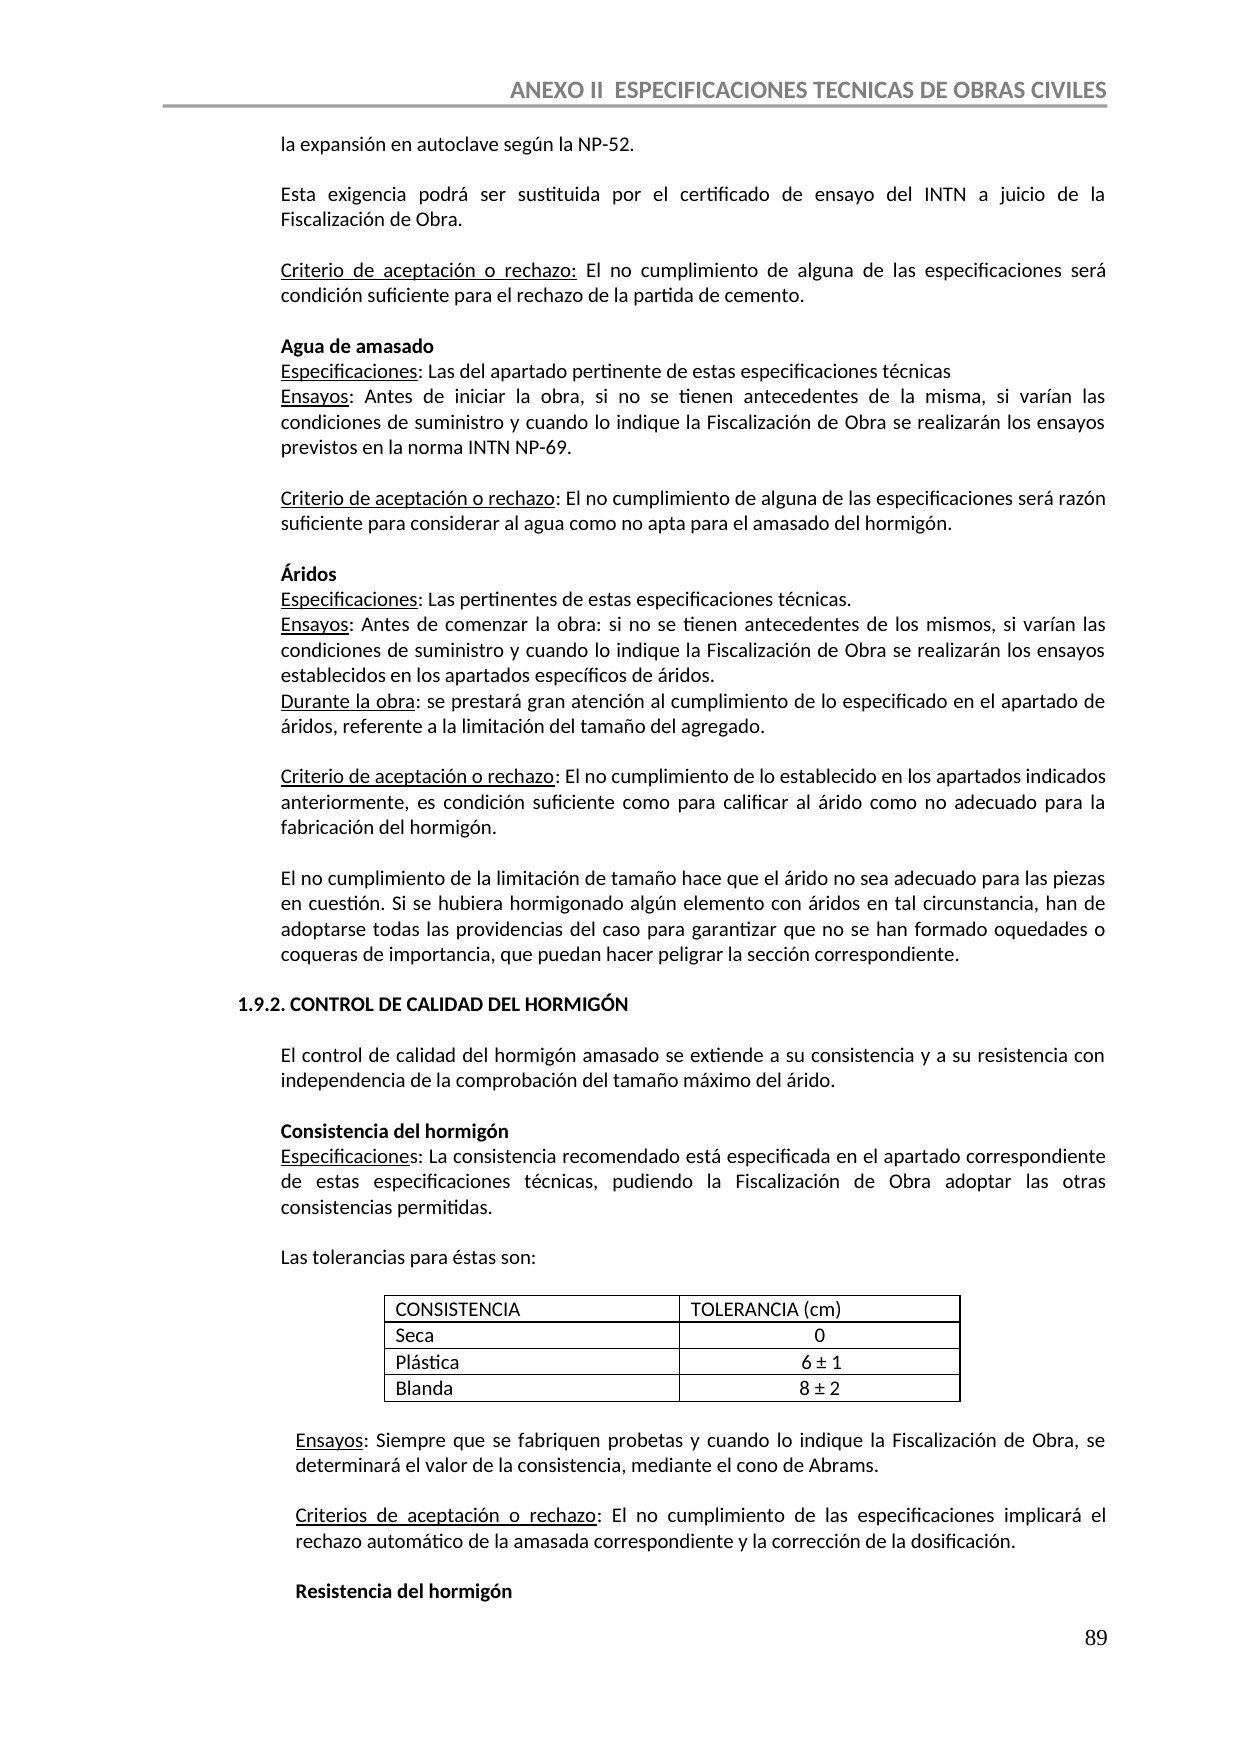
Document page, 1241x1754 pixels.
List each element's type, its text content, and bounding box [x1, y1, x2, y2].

text Consistencia del hormigón [281, 1118, 1107, 1143]
text Ensayos: Antes de comenzar la obra: si no se tienen antecedentes de los mismos, si varían las condiciones de suministro y cuando lo indique la Fiscalización de Obra se realizarán los ensayos establecidos en los apartados específicos de áridos. [281, 612, 1107, 688]
text Criterio de aceptación o rechazo: El no cumplimiento de alguna de las especificaciones será razón suficiente para considerar al agua como no apta para el amasado del hormigón. [281, 485, 1107, 536]
text Criterio de aceptación o rechazo: El no cumplimiento de lo establecido en los apartados indicados anteriormente, es condición suficiente como para calificar al árido como no adecuado para la fabricación del hormigón. [281, 764, 1107, 840]
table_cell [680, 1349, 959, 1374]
text Especificaciones: La consistencia recomendado está especificada en el apartado correspondiente de estas especificaciones técnicas, pudiendo la Fiscalización de Obra adoptar las otras consistencias permitidas. [281, 1143, 1107, 1219]
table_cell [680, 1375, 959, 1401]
text El control de calidad del hormigón amasado se extiende a su consistencia y a su resistencia con independencia de la comprobación del tamaño máximo del árido. [281, 1042, 1107, 1093]
text Durante la obra: se prestará gran atención al cumplimiento de lo especificado en el apartado de áridos, referente a la limitación del tamaño del agregado. [281, 688, 1107, 739]
text Resistencia del hormigón [295, 1578, 1107, 1604]
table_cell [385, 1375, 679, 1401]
text Agua de amasado [281, 333, 1107, 358]
text Ensayos: Antes de iniciar la obra, si no se tienen antecedentes de la misma, si varían las condiciones de suministro y cuando lo indique la Fiscalización de Obra se realizarán los ensayos previstos en la norma INTN NP-69. [281, 384, 1107, 460]
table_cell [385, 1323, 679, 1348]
text Criterios de aceptación o rechazo: El no cumplimiento de las especificaciones implicará el rechazo automático de la amasada correspondiente y la corrección de la dosificación. [295, 1503, 1107, 1553]
text El no cumplimiento de la limitación de tamaño hace que el árido no sea adecuado para las piezas en cuestión. Si se hubiera hormigonado algún elemento con áridos en tal circunstancia, han de adoptarse todas las providencias del caso para garantizar que no se han formado oquedades o coqueras de importancia, que puedan hacer peligrar la sección correspondiente. [281, 865, 1107, 967]
text Ensayos: Siempre que se fabriquen probetas y cuando lo indique la Fiscalización de Obra, se determinará el valor de la consistencia, mediante el cono de Abrams. [295, 1427, 1107, 1478]
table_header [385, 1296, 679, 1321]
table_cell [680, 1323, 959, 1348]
text Criterio de aceptación o rechazo: El no cumplimiento de alguna de las especificaciones será condición suficiente para el rechazo de la partida de cemento. [281, 257, 1107, 308]
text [281, 131, 1107, 156]
text Especificaciones: Las del apartado pertinente de estas especificaciones técnicas [281, 358, 1107, 384]
text Las tolerancias para éstas son: [281, 1244, 1107, 1270]
text Especificaciones: Las pertinentes de estas especificaciones técnicas. [281, 586, 1107, 612]
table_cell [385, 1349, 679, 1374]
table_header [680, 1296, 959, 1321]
text Esta exigencia podrá ser sustituida por el certificado de ensayo del INTN a juicio de la Fiscalización de Obra. [281, 181, 1107, 232]
text Áridos [281, 561, 1107, 586]
list CONTROL DE CALIDAD DEL HORMIGÓN [237, 992, 1107, 1017]
